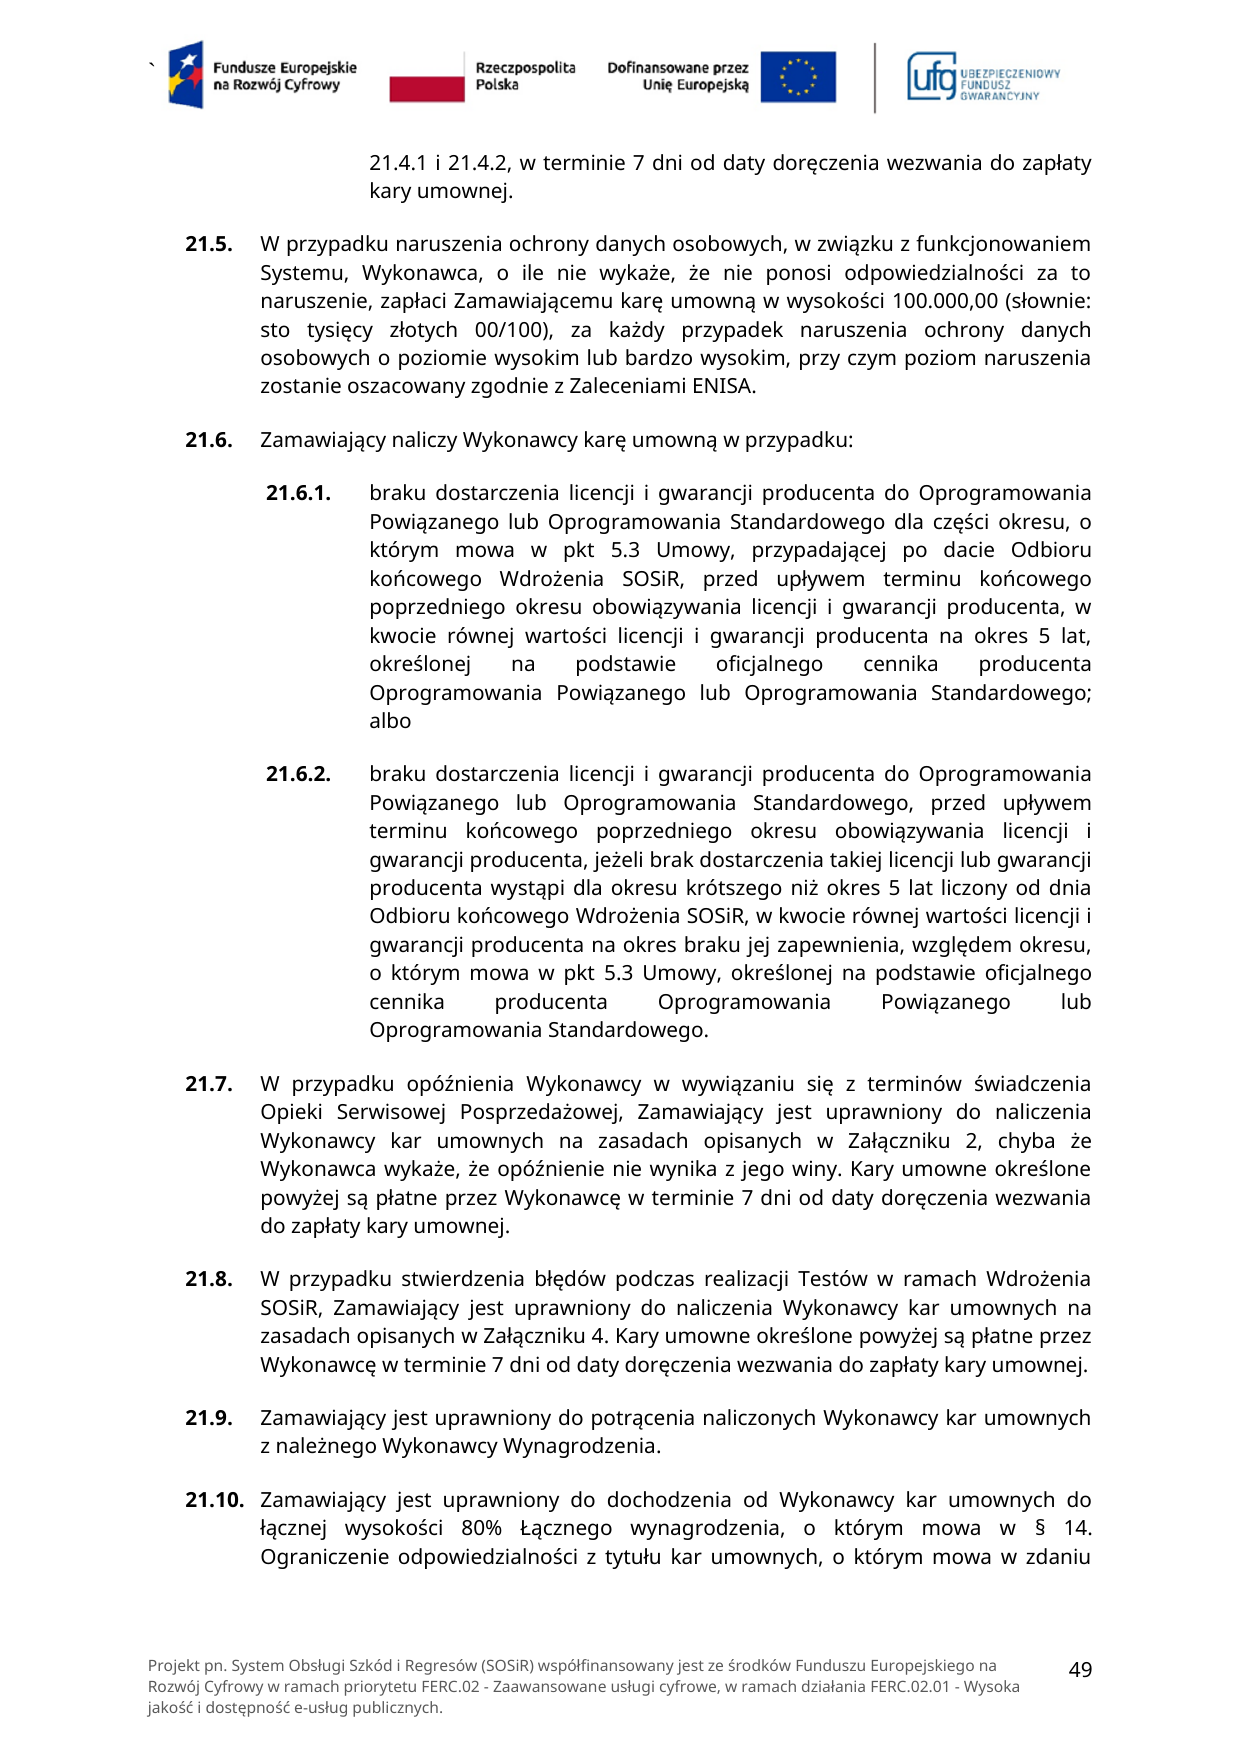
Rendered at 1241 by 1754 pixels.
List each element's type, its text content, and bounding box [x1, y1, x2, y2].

list W przypadku naruszenia ochrony danych osobowych, w związku z funkcjonowaniem Systemu, Wykonawca, o ile nie wykaże, że nie ponosi odpowiedzialności za to naruszenie, zapłaci Zamawiającemu karę umowną w wysokości 100.000,00 (słownie: sto tysięcy złotych 00/100), za każdy przypadek naruszenia ochrony danych osobowych o poziomie wysokim lub bardzo wysokim, przy czym poziom naruszenia zostanie oszacowany zgodnie z Zaleceniami ENISA. [185, 229, 1093, 400]
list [185, 1485, 1093, 1570]
list braku dostarczenia licencji i gwarancji producenta do Oprogramowania Powiązanego lub Oprogramowania Standardowego, przed upływem terminu końcowego poprzedniego okresu obowiązywania licencji i gwarancji producenta, jeżeli brak dostarczenia takiej licencji lub gwarancji producenta wystąpi dla okresu krótszego niż okres 5 lat liczony od dnia Odbioru końcowego Wdrożenia SOSiR, w kwocie równej wartości licencji i gwarancji producenta na okres braku jej zapewnienia, względem okresu, o którym mowa w pkt 5.3 Umowy, określonej na podstawie oficjalnego cennika producenta Oprogramowania Powiązanego lub Oprogramowania Standardowego. [266, 759, 1093, 1044]
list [266, 148, 1093, 204]
list W przypadku opóźnienia Wykonawcy w wywiązaniu się z terminów świadczenia Opieki Serwisowej Posprzedażowej, Zamawiający jest uprawniony do naliczenia Wykonawcy kar umownych na zasadach opisanych w Załączniku 2, chyba że Wykonawca wykaże, że opóźnienie nie wynika z jego winy. Kary umowne określone powyżej są płatne przez Wykonawcę w terminie 7 dni od daty doręczenia wezwania do zapłaty kary umownej. [185, 1069, 1093, 1239]
list Zamawiający naliczy Wykonawcy karę umowną w przypadku: [185, 425, 1093, 453]
list braku dostarczenia licencji i gwarancji producenta do Oprogramowania Powiązanego lub Oprogramowania Standardowego dla części okresu, o którym mowa w pkt 5.3 Umowy, przypadającej po dacie Odbioru końcowego Wdrożenia SOSiR, przed upływem terminu końcowego poprzedniego okresu obowiązywania licencji i gwarancji producenta, w kwocie równej wartości licencji i gwarancji producenta na okres 5 lat, określonej na podstawie oficjalnego cennika producenta Oprogramowania Powiązanego lub Oprogramowania Standardowego; albo [266, 478, 1093, 734]
picture [147, 21, 1093, 130]
list Zamawiający jest uprawniony do potrącenia naliczonych Wykonawcy kar umownych z należnego Wykonawcy Wynagrodzenia. [185, 1403, 1093, 1460]
list W przypadku stwierdzenia błędów podczas realizacji Testów w ramach Wdrożenia SOSiR, Zamawiający jest uprawniony do naliczenia Wykonawcy kar umownych na zasadach opisanych w Załączniku 4. Kary umowne określone powyżej są płatne przez Wykonawcę w terminie 7 dni od daty doręczenia wezwania do zapłaty kary umownej. [185, 1264, 1093, 1378]
